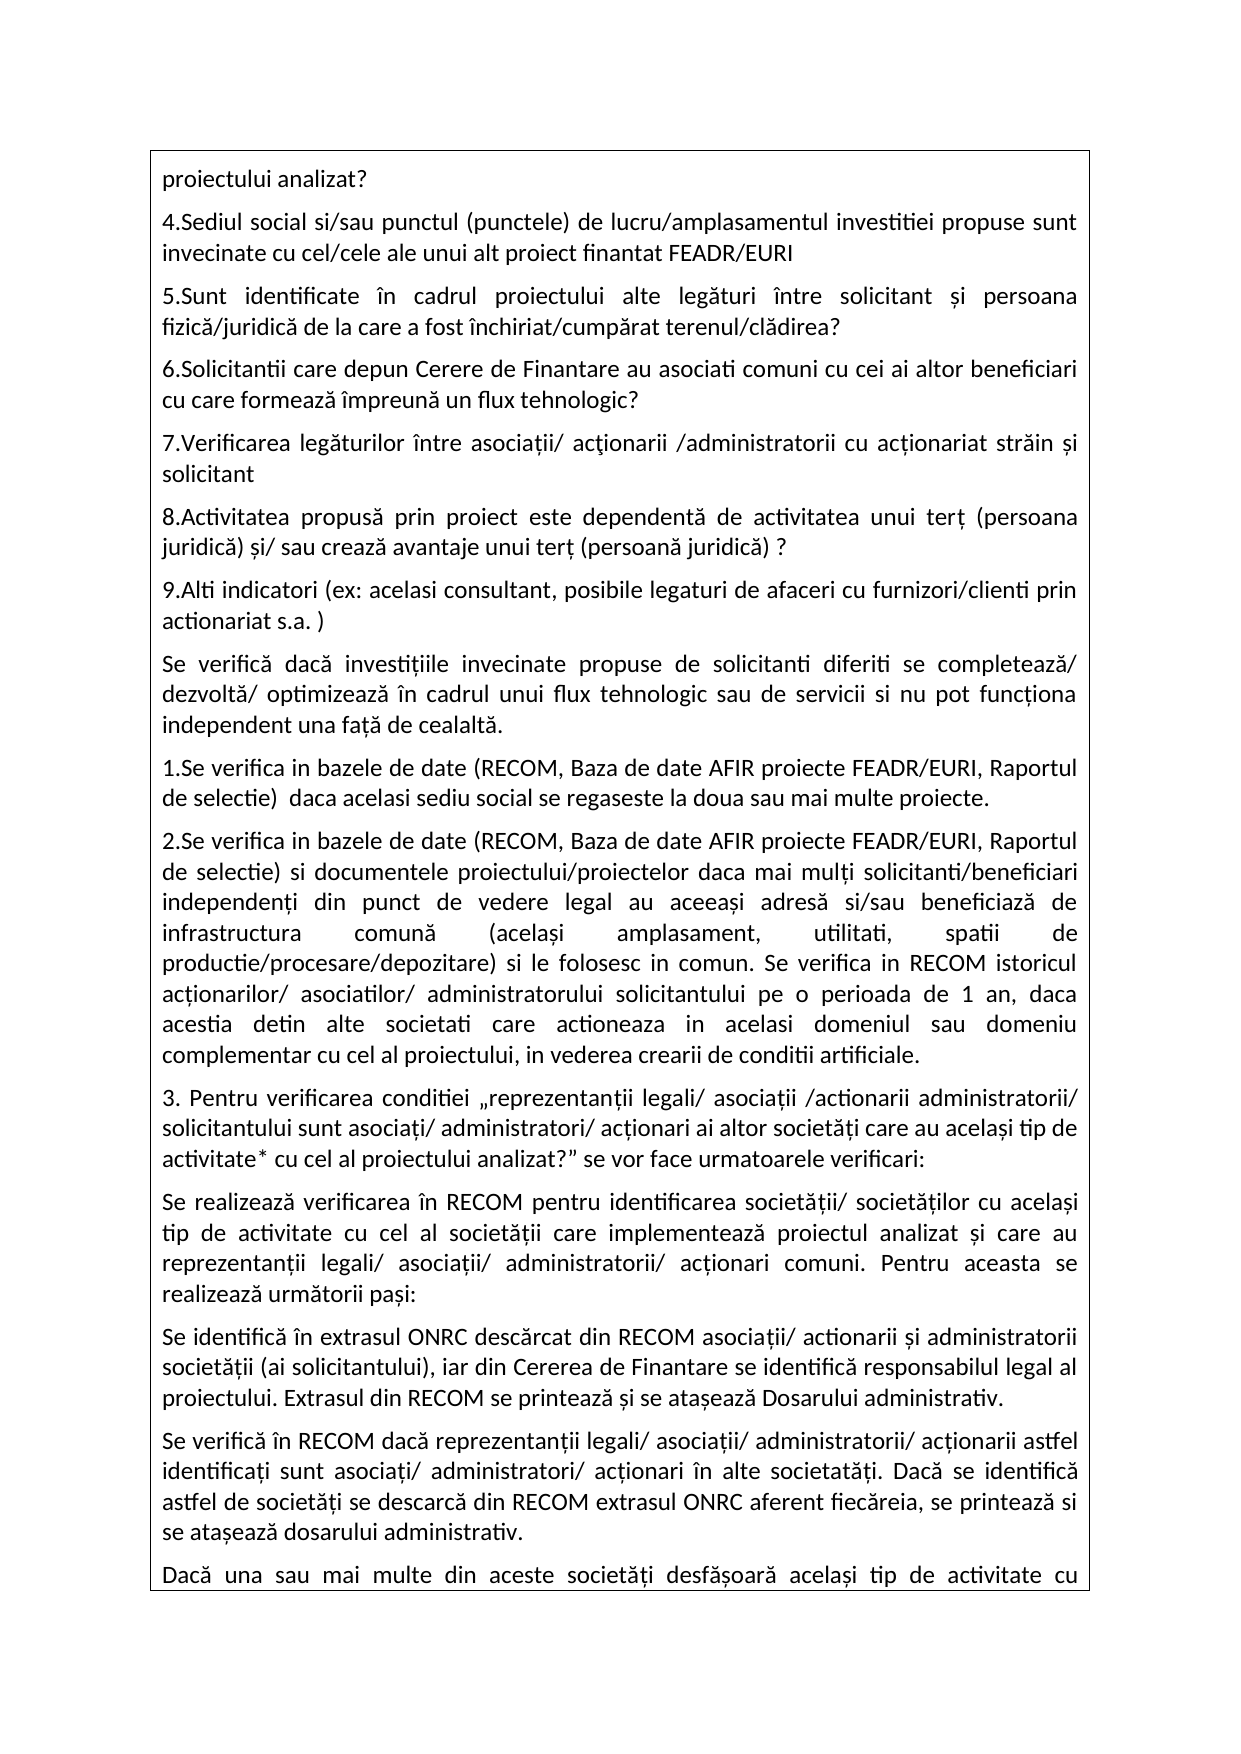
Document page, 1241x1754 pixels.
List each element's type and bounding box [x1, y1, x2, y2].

table_cell [151, 151, 1089, 1590]
